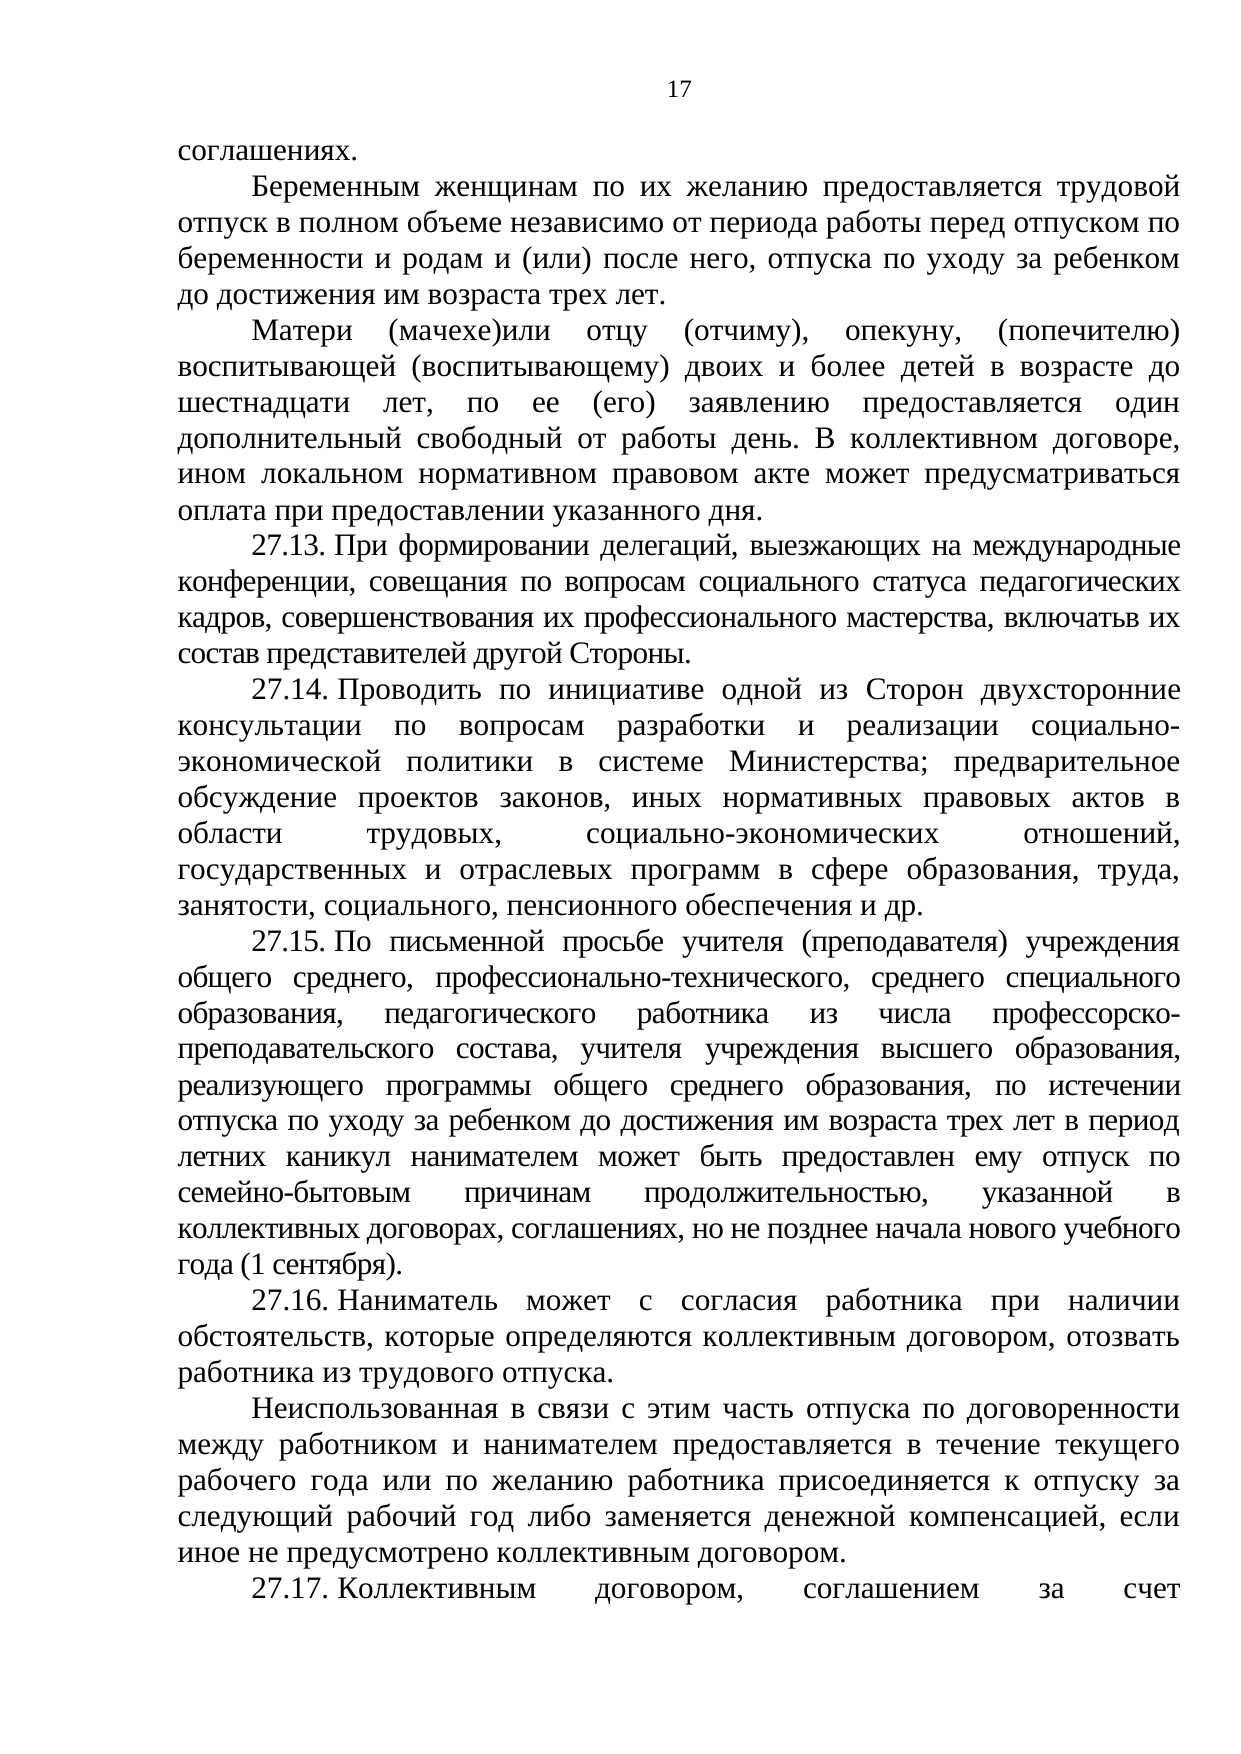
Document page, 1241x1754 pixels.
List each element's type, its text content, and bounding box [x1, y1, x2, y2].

text 27.16. Наниматель может с согласия работника при наличии обстоятельств, которые определяются коллективным договором, отозвать работника из трудового отпуска. [177, 1281, 1181, 1389]
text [177, 131, 1181, 167]
text Беременным женщинам по их желанию предоставляется трудовой отпуск в полном объеме независимо от периода работы перед отпуском по беременности и родам и (или) после него, отпуска по уходу за ребенком до достижения им возраста трех лет. [177, 167, 1181, 311]
text Матери (мачехе)или отцу (отчиму), опекуну, (попечителю) воспитывающей (воспитывающему) двоих и более детей в возрасте до шестнадцати лет, по ее (его) заявлению предоставляется один дополнительный свободный от работы день. В коллективном договоре, ином локальном нормативном правовом акте может предусматриваться оплата при предоставлении указанного дня. [177, 311, 1181, 527]
text 27.15. По письменной просьбе учителя (преподавателя) учреждения общего среднего, профессионально-технического, среднего специального образования, педагогического работника из числа профессорско-преподавательского состава, учителя учреждения высшего образования, реализующего программы общего среднего образования, по истечении отпуска по уходу за ребенком до достижения им возраста трех лет в период летних каникул нанимателем может быть предоставлен ему отпуск по семейно-бытовым причинам продолжительностью, указанной в коллективных договорах, соглашениях, но не позднее начала нового учебного года (1 сентября). [177, 922, 1181, 1281]
text 27.14. Проводить по инициативе одной из сторон двухсторонние консультации по вопросам разработки и реализации социально-экономической политики в системе Министерства; предварительное обсуждение проектов законов, иных нормативных правовых актов в области трудовых, социально-экономических отношений, государственных и отраслевых программ в сфере образования, труда, занятости, социального, пенсионного обеспечения и др. [177, 670, 1181, 922]
text 27.13. При формировании делегаций, выезжающих на международные конференции, совещания по вопросам социального статуса педагогических кадров, совершенствования их профессионального мастерства, включатьв их состав представителей другой Стороны. [177, 527, 1181, 670]
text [177, 1569, 1181, 1605]
text Неиспользованная в связи с этим часть отпуска по договоренности между работником и нанимателем предоставляется в течение текущего рабочего года или по желанию работника присоединяется к отпуску за следующий рабочий год либо заменяется денежной компенсацией, если иное не предусмотрено коллективным договором. [177, 1389, 1181, 1569]
